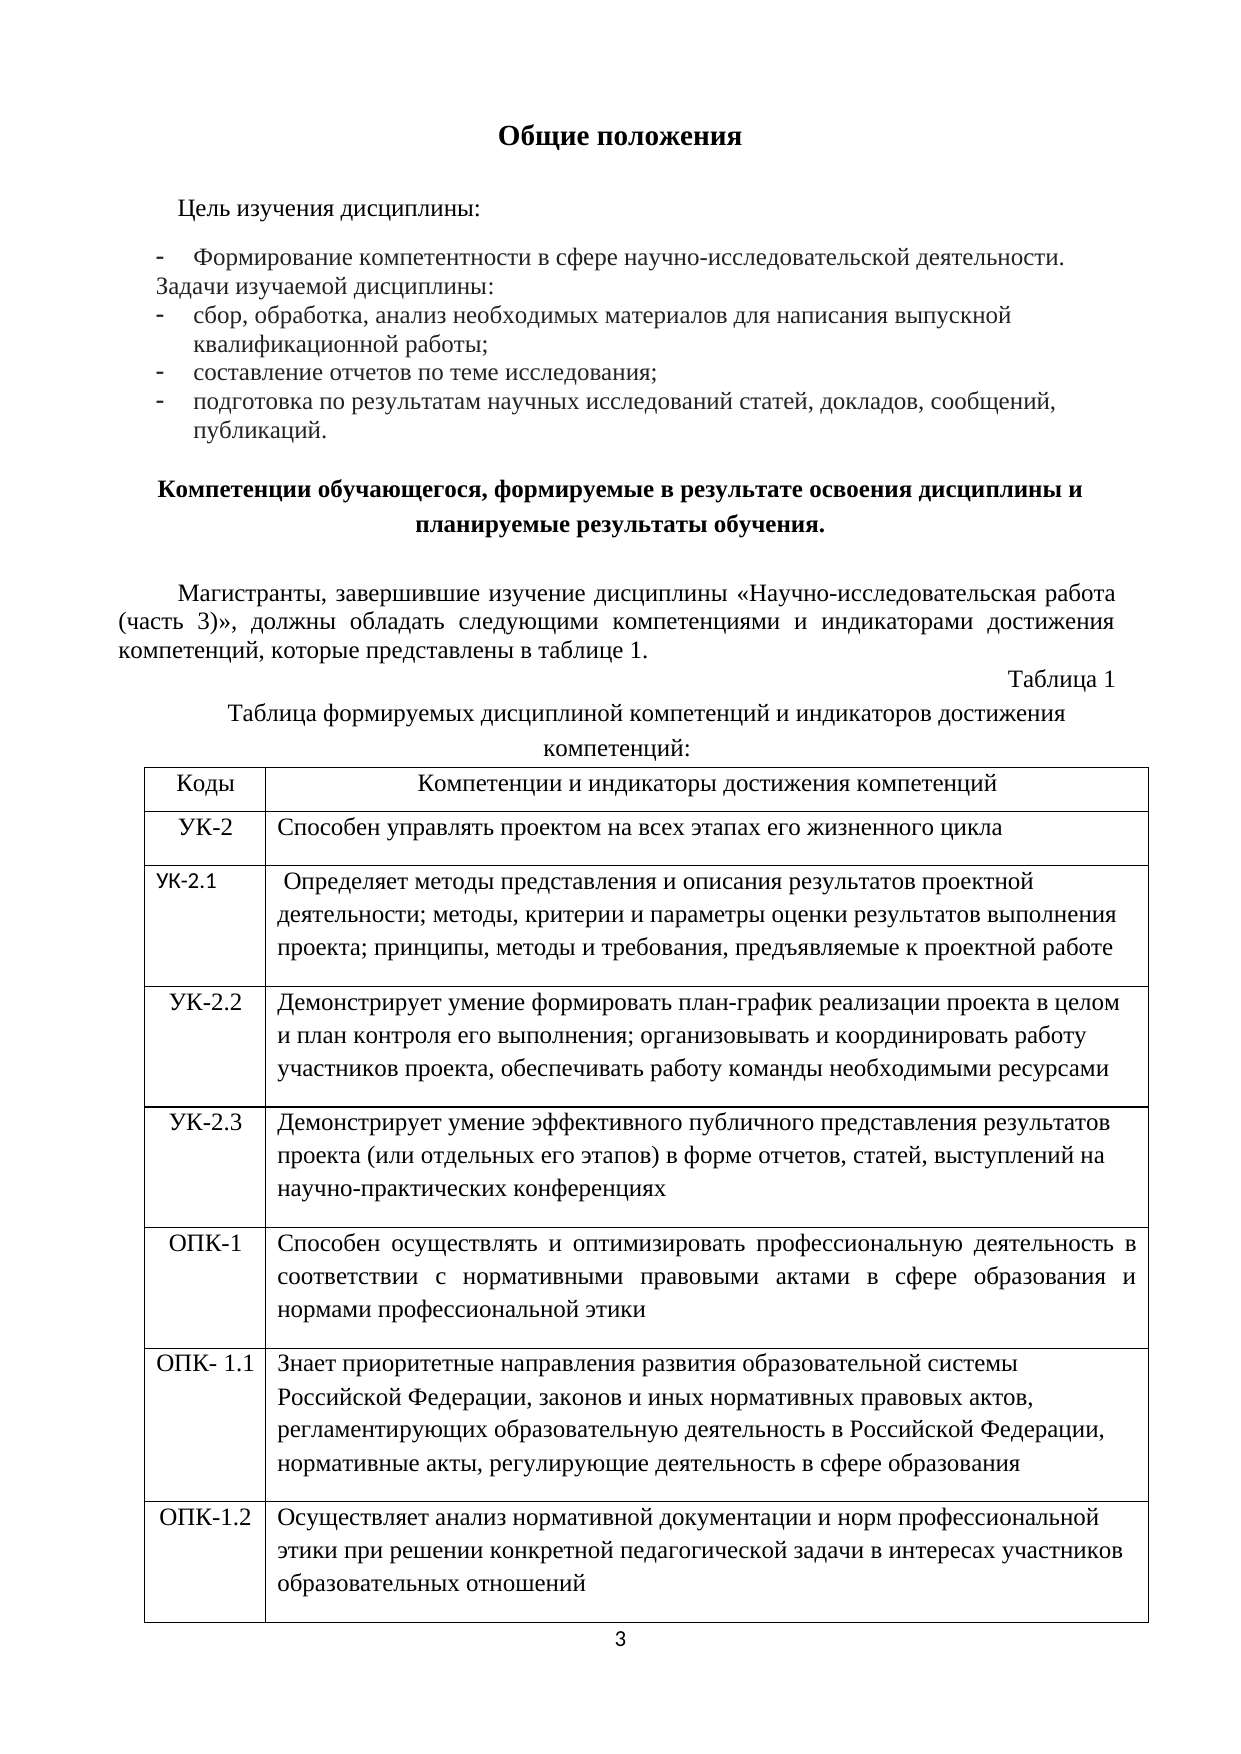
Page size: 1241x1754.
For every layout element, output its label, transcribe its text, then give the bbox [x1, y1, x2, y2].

table_header Компетенции и индикаторы достижения компетенций [266, 768, 1148, 811]
list подготовка по результатам научных исследований статей, докладов, сообщений, публикаций. [156, 386, 1122, 444]
table_cell УК-2 [145, 812, 265, 865]
text Таблица формируемых дисциплиной компетенций и индикаторов достижения компетенций: [118, 698, 1116, 762]
text Цель изучения дисциплины: [118, 193, 1122, 222]
list сбор, обработка, анализ необходимых материалов для написания выпускной квалификационной работы; [156, 300, 1122, 357]
list Формирование компетентности в сфере научно-исследовательской деятельности. [156, 242, 1122, 271]
table_cell УК-2.1 [145, 866, 265, 986]
table_cell Демонстрирует умение эффективного публичного представления результатов проекта (или отдельных его этапов) в форме отчетов, статей, выступлений на научно-практических конференциях [266, 1108, 1148, 1227]
table_cell УК-2.2 [145, 987, 265, 1106]
text Таблица 1 [118, 664, 1116, 693]
table_cell Демонстрирует умение формировать план-график реализации проекта в целом и план контроля его выполнения; организовывать и координировать работу участников проекта, обеспечивать работу команды необходимыми ресурсами [266, 987, 1148, 1106]
text Общие положения [118, 118, 1122, 152]
text Задачи изучаемой дисциплины: [156, 271, 1122, 300]
table_cell Определяет методы представления и описания результатов проектной деятельности; методы, критерии и параметры оценки результатов выполнения проекта; принципы, методы и требования, предъявляемые к проектной работе [266, 866, 1148, 986]
table_cell ОПК-1.2 [145, 1502, 265, 1622]
text Магистранты, завершившие изучение дисциплины «Научно-исследовательская работа (часть 3)», должны обладать следующими компетенциями и индикаторами достижения компетенций, которые представлены в таблице 1. [118, 578, 1116, 664]
table_cell УК-2.3 [145, 1108, 265, 1227]
table_cell Способен управлять проектом на всех этапах его жизненного цикла [266, 812, 1148, 865]
text Компетенции обучающегося, формируемые в результате освоения дисциплины и планируемые результаты обучения. [118, 474, 1122, 537]
table_cell Знает приоритетные направления развития образовательной системы Российской Федерации, законов и иных нормативных правовых актов, регламентирующих образовательную деятельность в Российской Федерации, нормативные акты, регулирующие деятельность в сфере образования [266, 1349, 1148, 1501]
table_cell ОПК- 1.1 [145, 1349, 265, 1501]
table_cell Осуществляет анализ нормативной документации и норм профессиональной этики при решении конкретной педагогической задачи в интересах участников образовательных отношений [266, 1502, 1148, 1622]
table_cell ОПК-1 [145, 1228, 265, 1347]
table_cell Способен осуществлять и оптимизировать профессиональную деятельность в соответствии с нормативными правовыми актами в сфере образования и нормами профессиональной этики [266, 1228, 1148, 1347]
table_header Коды [145, 768, 265, 811]
list составление отчетов по теме исследования; [156, 357, 1122, 386]
